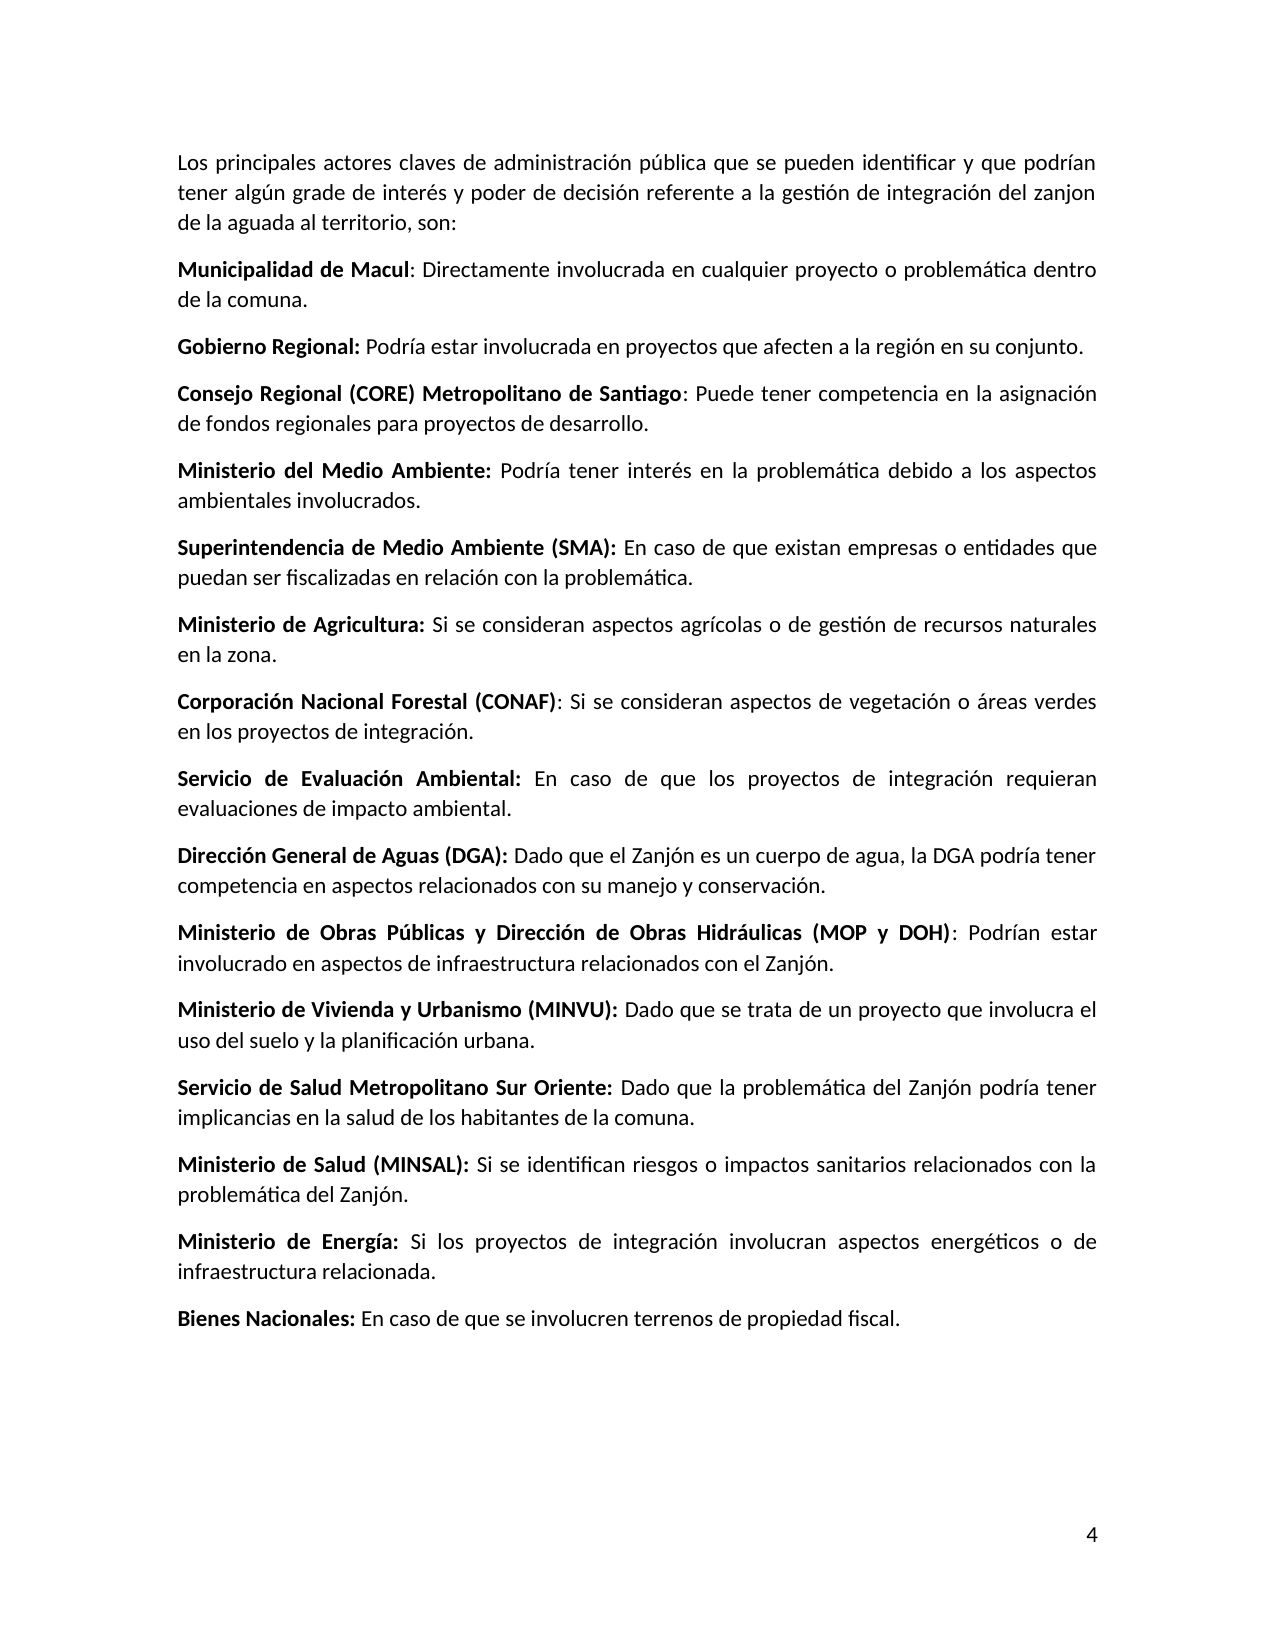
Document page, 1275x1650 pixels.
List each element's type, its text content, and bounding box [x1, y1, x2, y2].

text Bienes Nacionales: En caso de que se involucren terrenos de propiedad fiscal. [177, 1304, 1098, 1332]
text Ministerio de Obras Públicas y Dirección de Obras Hidráulicas (MOP y DOH): Podrían estar involucrado en aspectos de infraestructura relacionados con el Zanjón. [177, 918, 1098, 977]
text Superintendencia de Medio Ambiente (SMA): En caso de que existan empresas o entidades que puedan ser fiscalizadas en relación con la problemática. [177, 533, 1098, 591]
text Ministerio del Medio Ambiente: Podría tener interés en la problemática debido a los aspectos ambientales involucrados. [177, 456, 1098, 514]
text Municipalidad de Macul: Directamente involucrada en cualquier proyecto o problemática dentro de la comuna. [177, 255, 1098, 313]
text Servicio de Salud Metropolitano Sur Oriente: Dado que la problemática del Zanjón podría tener implicancias en la salud de los habitantes de la comuna. [177, 1073, 1098, 1131]
text Ministerio de Energía: Si los proyectos de integración involucran aspectos energéticos o de infraestructura relacionada. [177, 1227, 1098, 1285]
text Gobierno Regional: Podría estar involucrada en proyectos que afecten a la región en su conjunto. [177, 332, 1098, 360]
text Ministerio de Agricultura: Si se consideran aspectos agrícolas o de gestión de recursos naturales en la zona. [177, 610, 1098, 668]
text Corporación Nacional Forestal (CONAF): Si se consideran aspectos de vegetación o áreas verdes en los proyectos de integración. [177, 687, 1098, 745]
text Dirección General de Aguas (DGA): Dado que el Zanjón es un cuerpo de agua, la DGA podría tener competencia en aspectos relacionados con su manejo y conservación. [177, 841, 1098, 899]
text Los principales actores claves de administración pública que se pueden identificar y que podrían tener algún grade de interés y poder de decisión referente a la gestión de integración del zanjon de la aguada al territorio, son: [177, 148, 1098, 236]
text Ministerio de Salud (MINSAL): Si se identifican riesgos o impactos sanitarios relacionados con la problemática del Zanjón. [177, 1150, 1098, 1208]
text Consejo Regional (CORE) Metropolitano de Santiago: Puede tener competencia en la asignación de fondos regionales para proyectos de desarrollo. [177, 379, 1098, 437]
text Ministerio de Vivienda y Urbanismo (MINVU): Dado que se trata de un proyecto que involucra el uso del suelo y la planificación urbana. [177, 996, 1098, 1054]
text Servicio de Evaluación Ambiental: En caso de que los proyectos de integración requieran evaluaciones de impacto ambiental. [177, 764, 1098, 822]
